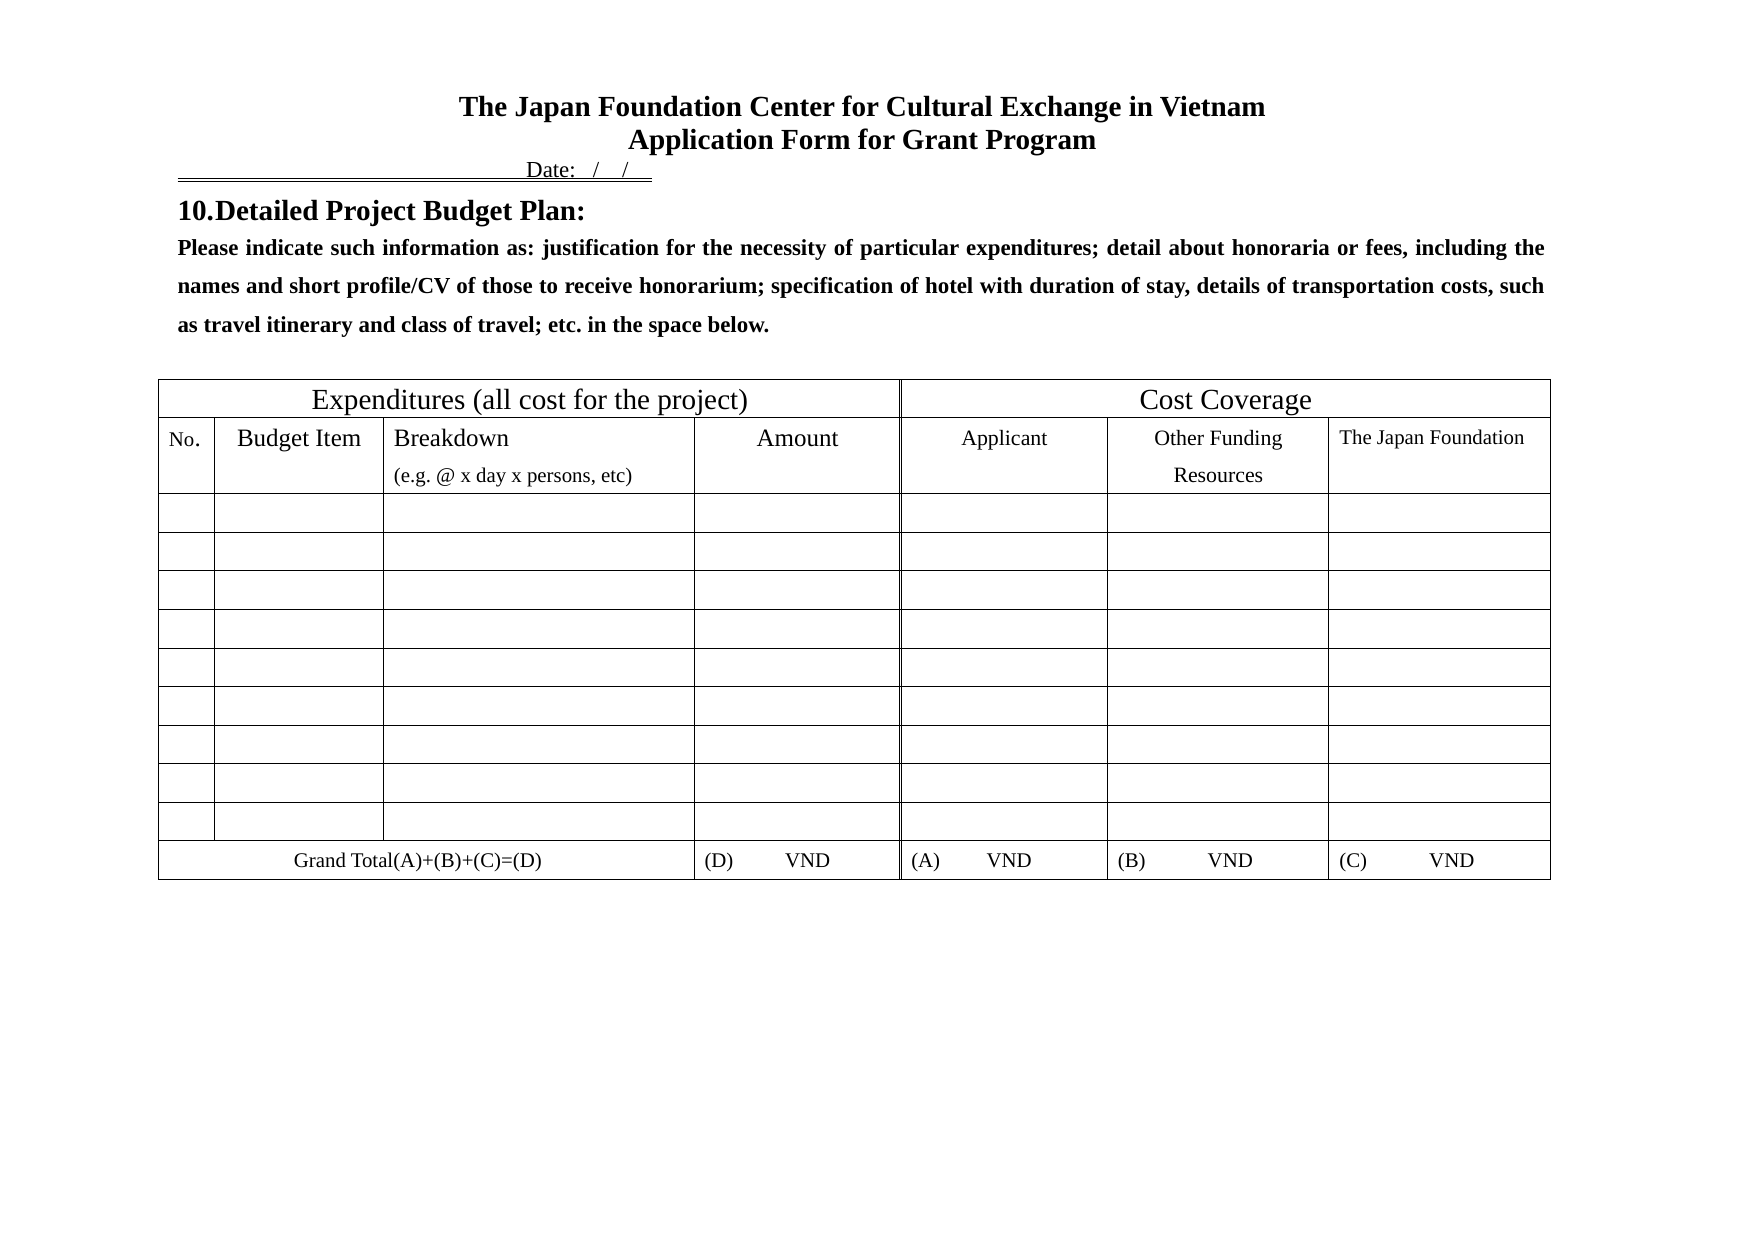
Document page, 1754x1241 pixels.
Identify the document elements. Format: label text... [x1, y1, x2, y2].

table_cell [215, 649, 383, 686]
table_cell [695, 533, 899, 570]
table_cell [384, 610, 694, 647]
table_cell Grand Total(A)+(B)+(C)=(D) [159, 841, 694, 879]
table_cell [384, 649, 694, 686]
table_cell [695, 803, 899, 840]
table_cell [1108, 494, 1328, 532]
table_cell [215, 571, 383, 609]
table_cell [215, 533, 383, 570]
table_cell (D) VND [695, 841, 899, 879]
table_cell [1108, 533, 1328, 570]
table_header Cost Coverage [902, 380, 1550, 417]
table_cell Applicant [902, 418, 1107, 493]
table_cell [695, 610, 899, 647]
table_cell [695, 726, 899, 763]
table_cell [695, 571, 899, 609]
table_cell (A) VND [902, 841, 1107, 879]
table_cell [1329, 494, 1550, 532]
table_cell [1108, 687, 1328, 724]
table_cell [384, 494, 694, 532]
table_cell [1108, 726, 1328, 763]
table_cell [1329, 571, 1550, 609]
table_cell [1329, 803, 1550, 840]
table_cell [1329, 649, 1550, 686]
table_cell [384, 533, 694, 570]
table_cell [1108, 610, 1328, 647]
table_cell (C) VND [1329, 841, 1550, 879]
table_cell [159, 494, 214, 532]
table_cell [215, 610, 383, 647]
table_cell [384, 764, 694, 802]
table_header Expenditures (all cost for the project) [159, 380, 899, 417]
table_cell [902, 494, 1107, 532]
table_cell Amount [695, 418, 899, 493]
table_cell [215, 764, 383, 802]
table_cell [215, 494, 383, 532]
table_cell [215, 687, 383, 724]
table_cell [695, 687, 899, 724]
table_cell [159, 764, 214, 802]
table_cell (B) VND [1108, 841, 1328, 879]
table_cell [1329, 610, 1550, 647]
table_cell Budget Item [215, 418, 383, 493]
table_cell [159, 571, 214, 609]
table_cell [902, 649, 1107, 686]
table_cell [902, 610, 1107, 647]
table_cell [384, 726, 694, 763]
table_cell [1329, 533, 1550, 570]
table_cell [215, 726, 383, 763]
table_cell [215, 803, 383, 840]
table_cell The Japan Foundation [1329, 418, 1550, 493]
table_cell [384, 571, 694, 609]
table_cell [159, 533, 214, 570]
table_cell [1329, 726, 1550, 763]
table_cell Other Funding Resources [1108, 418, 1328, 493]
text Please indicate such information as: justification for the necessity of particular expenditures; detail about honoraria or fees, including the names and short profile/CV of those to receive honorarium; specification of hotel with duration of stay, details of transportation costs, such as travel itinerary and class of travel; etc. in the space below. [177, 229, 1547, 341]
table_cell [159, 610, 214, 647]
table_cell [902, 533, 1107, 570]
table_cell [159, 649, 214, 686]
list Detailed Project Budget Plan: [177, 191, 1547, 229]
table_cell [384, 803, 694, 840]
table_cell [1329, 764, 1550, 802]
table_cell [159, 726, 214, 763]
table_cell [1108, 803, 1328, 840]
table_cell [902, 571, 1107, 609]
table_cell No. [159, 418, 214, 493]
table_cell [695, 649, 899, 686]
table_cell [902, 764, 1107, 802]
table_cell [902, 687, 1107, 724]
table_cell [695, 494, 899, 532]
table_cell [902, 803, 1107, 840]
table_cell [902, 726, 1107, 763]
table_cell [1108, 649, 1328, 686]
table_cell [159, 803, 214, 840]
table_cell Breakdown (e.g. @ x day x persons, etc) [384, 418, 694, 493]
table_cell [695, 764, 899, 802]
table_cell [1108, 764, 1328, 802]
table_cell [384, 687, 694, 724]
table_cell [1108, 571, 1328, 609]
table_cell [159, 687, 214, 724]
table_cell [1329, 687, 1550, 724]
